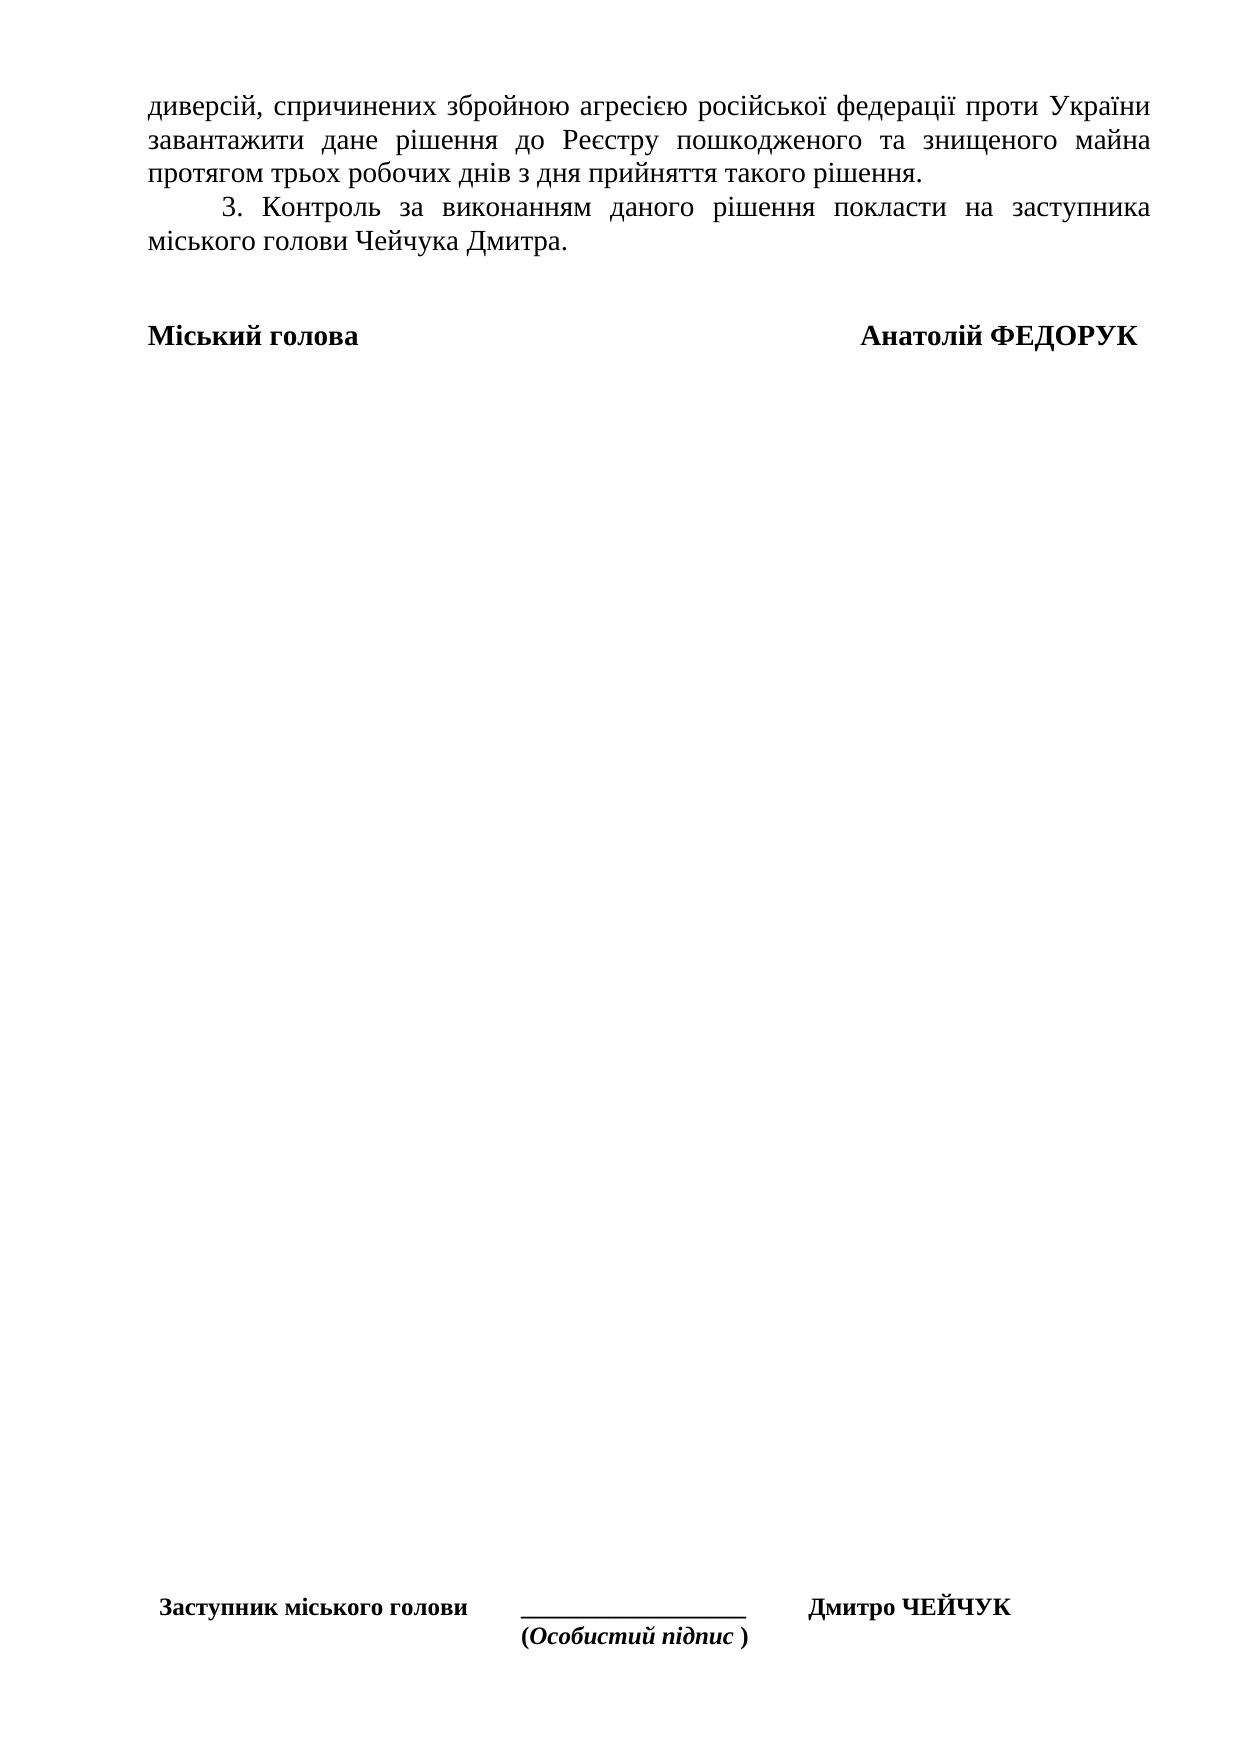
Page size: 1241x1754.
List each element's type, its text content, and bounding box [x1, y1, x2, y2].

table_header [148, 1593, 509, 1650]
text Міський голова Анатолій ФЕДОРУК [148, 318, 1152, 351]
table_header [510, 1593, 797, 1650]
table_header Дмитро ЧЕЙЧУК [797, 1593, 1089, 1650]
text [148, 88, 1152, 189]
text 3. Контроль за виконанням даного рішення покласти на заступника міського голови Чейчука Дмитра. [148, 189, 1152, 256]
